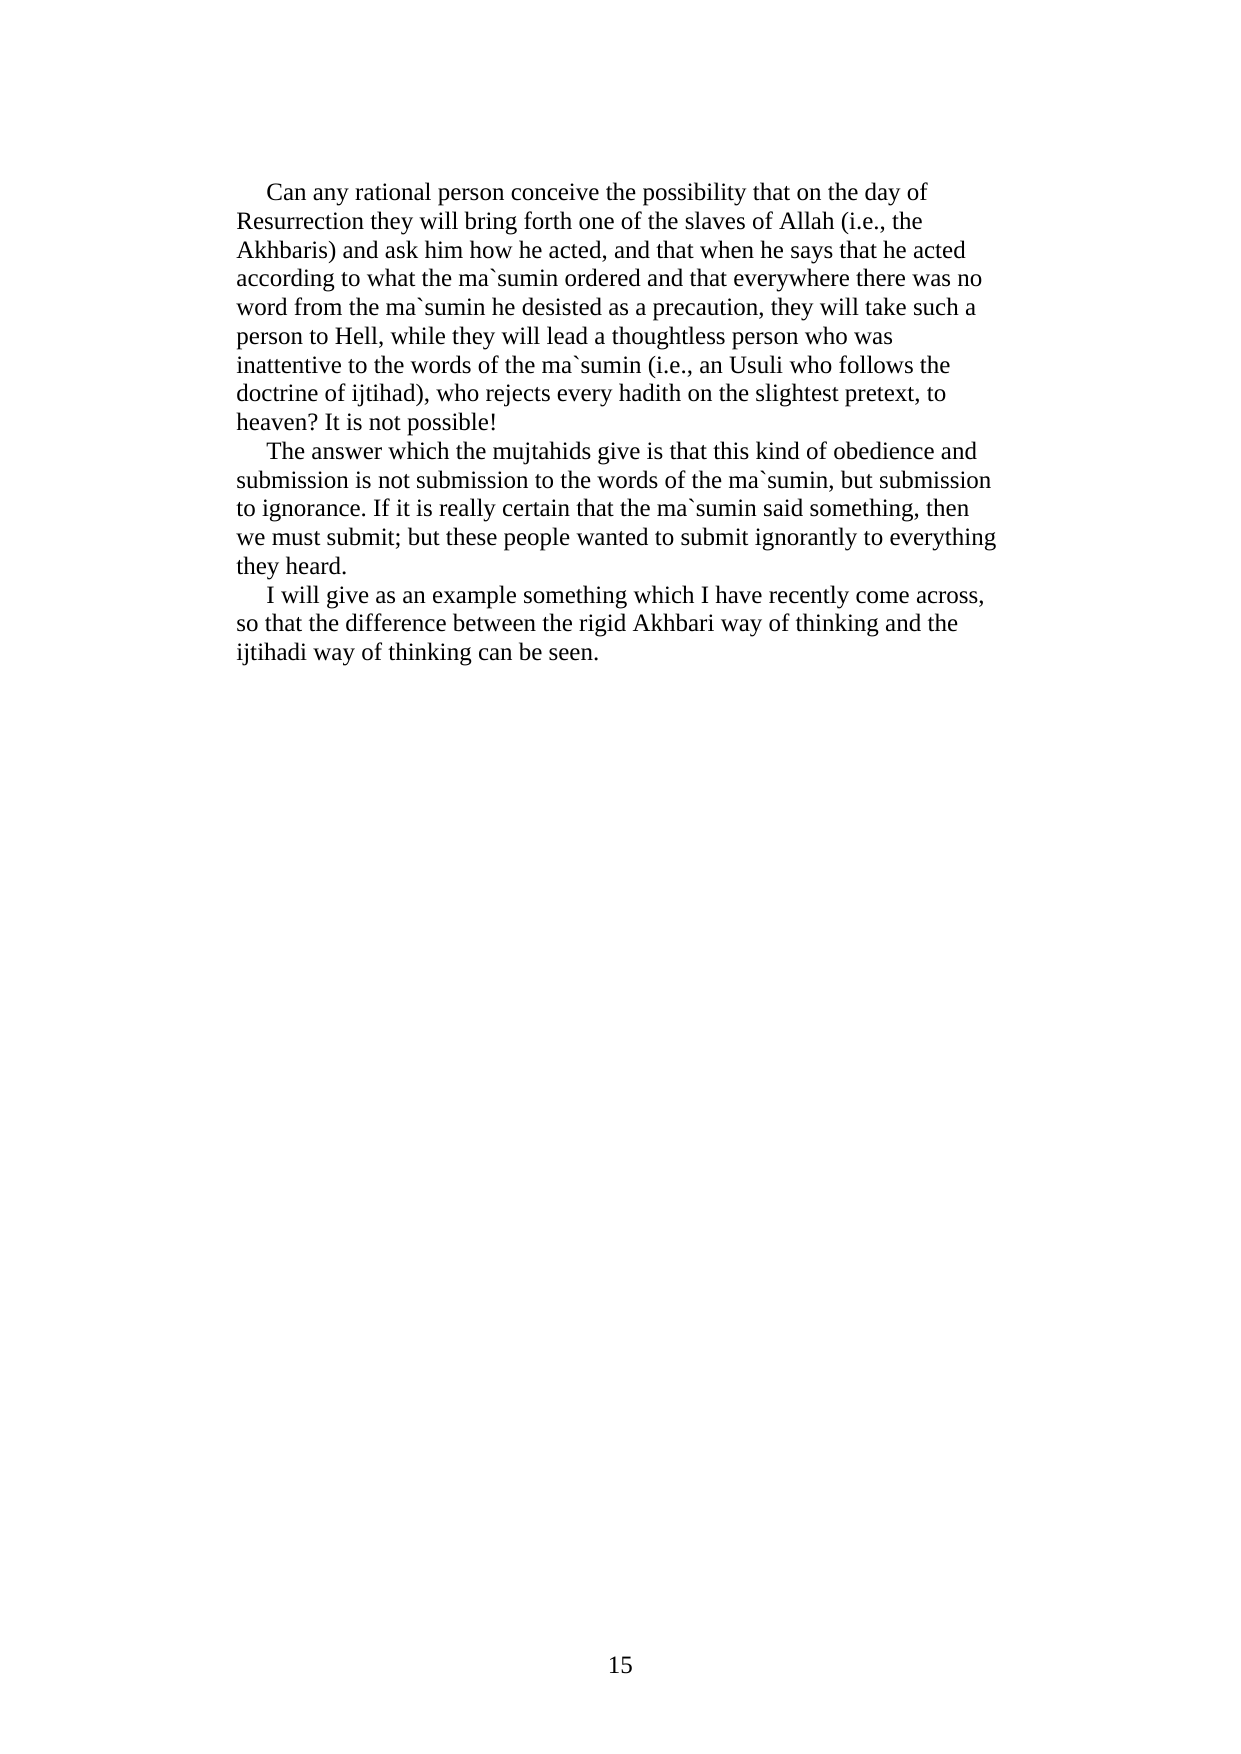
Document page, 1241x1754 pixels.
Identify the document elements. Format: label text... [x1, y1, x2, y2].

text Can any rational person conceive the possibility that on the day of Resurrection they will bring forth one of the slaves of Allah (i.e., the Akhbaris) and ask him how he acted, and that when he says that he acted according to what the ma`sumin ordered and that everywhere there was no word from the ma`sumin he desisted as a precaution, they will take such a person to Hell, while they will lead a thoughtless person who was inattentive to the words of the ma`sumin (i.e., an Usuli who follows the doctrine of ijtihad), who rejects every hadith on the slightest pretext, to heaven? It is not possible! [236, 177, 1004, 436]
text The answer which the mujtahids give is that this kind of obedience and submission is not submission to the words of the ma`sumin, but submission to ignorance. If it is really certain that the ma`sumin said something, then we must submit; but these people wanted to submit ignorantly to everything they heard. [236, 436, 1004, 580]
text I will give as an example something which I have recently come across, so that the difference between the rigid Akhbari way of thinking and the ijtihadi way of thinking can be seen. [236, 580, 1004, 666]
